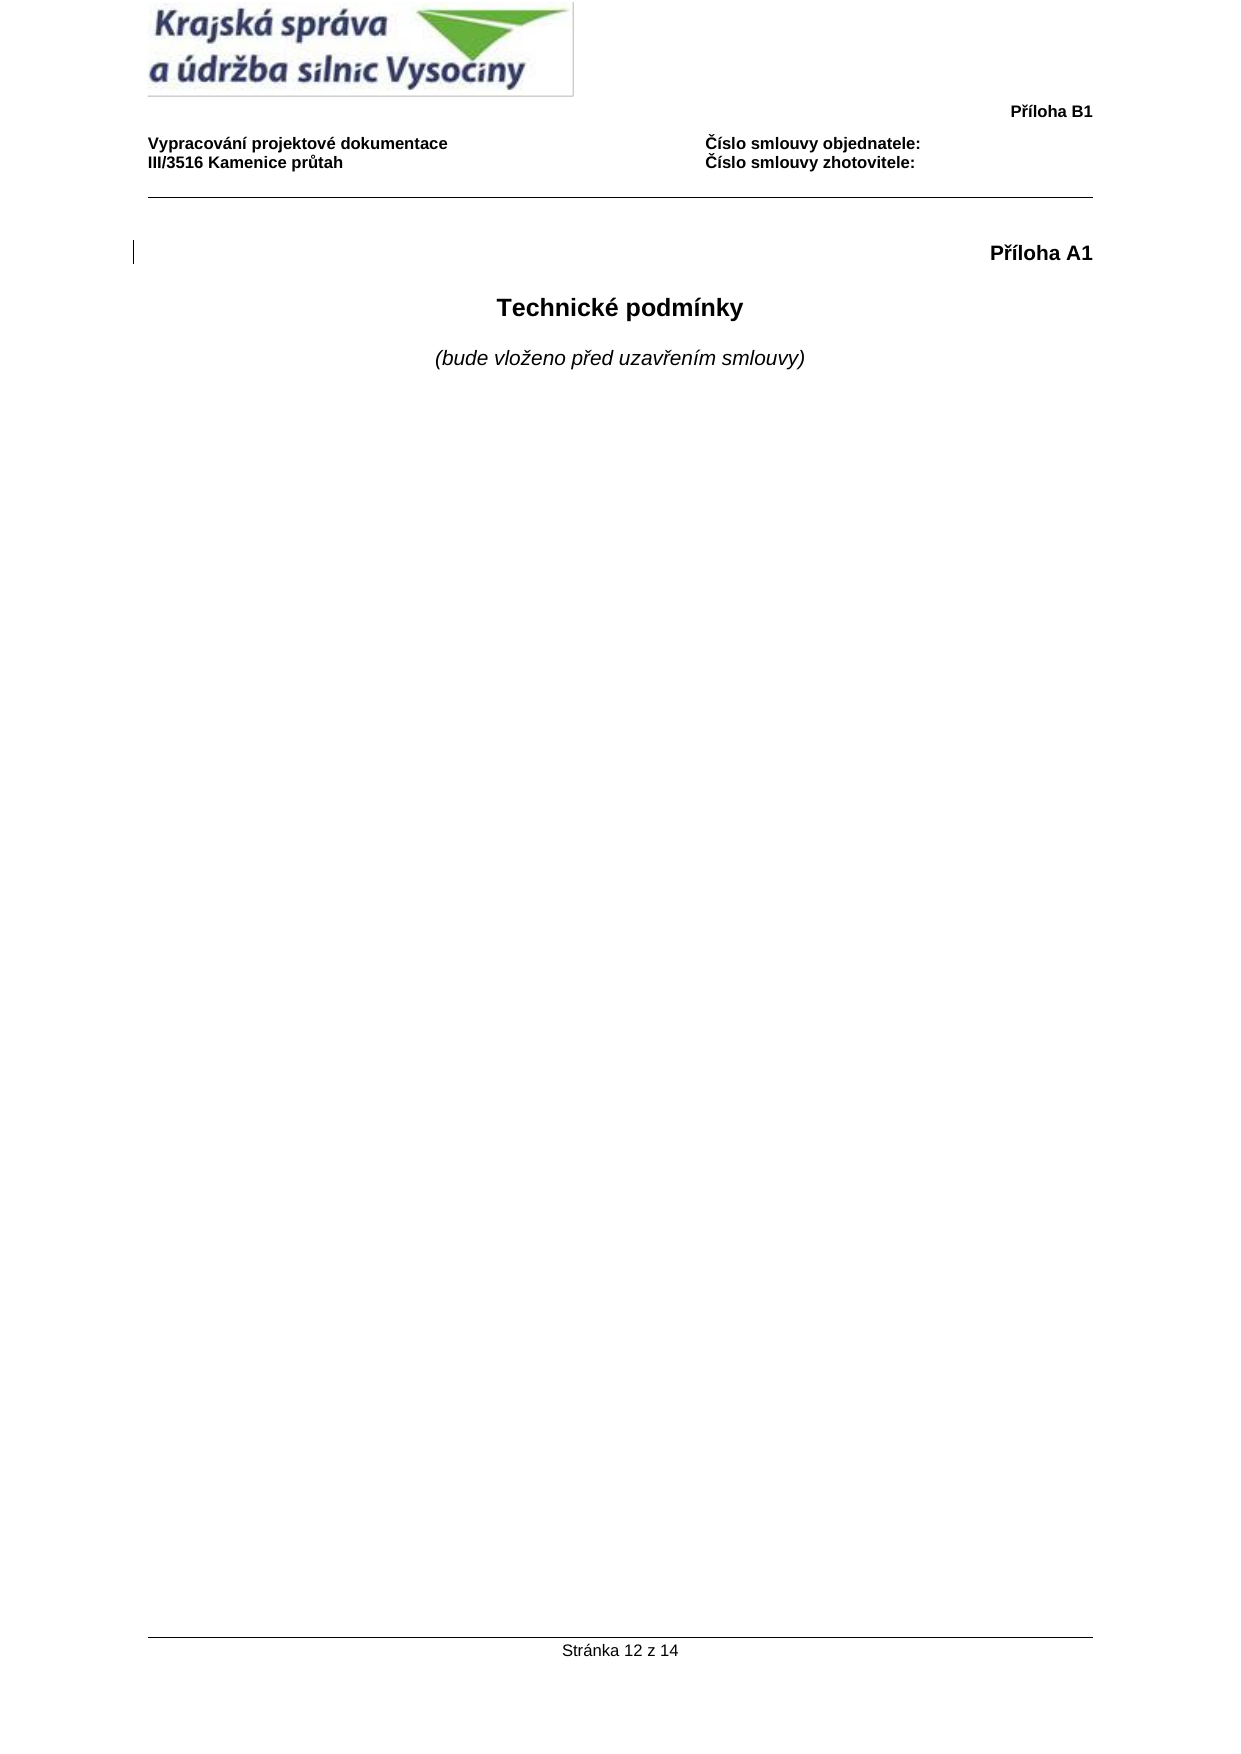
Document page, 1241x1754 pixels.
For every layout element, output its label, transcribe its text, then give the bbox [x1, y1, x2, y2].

text Technické podmínky [148, 293, 1093, 322]
text Příloha A1 [148, 240, 1093, 264]
text (bude vloženo před uzavřením smlouvy) [148, 346, 1093, 370]
picture [147, 2, 574, 98]
